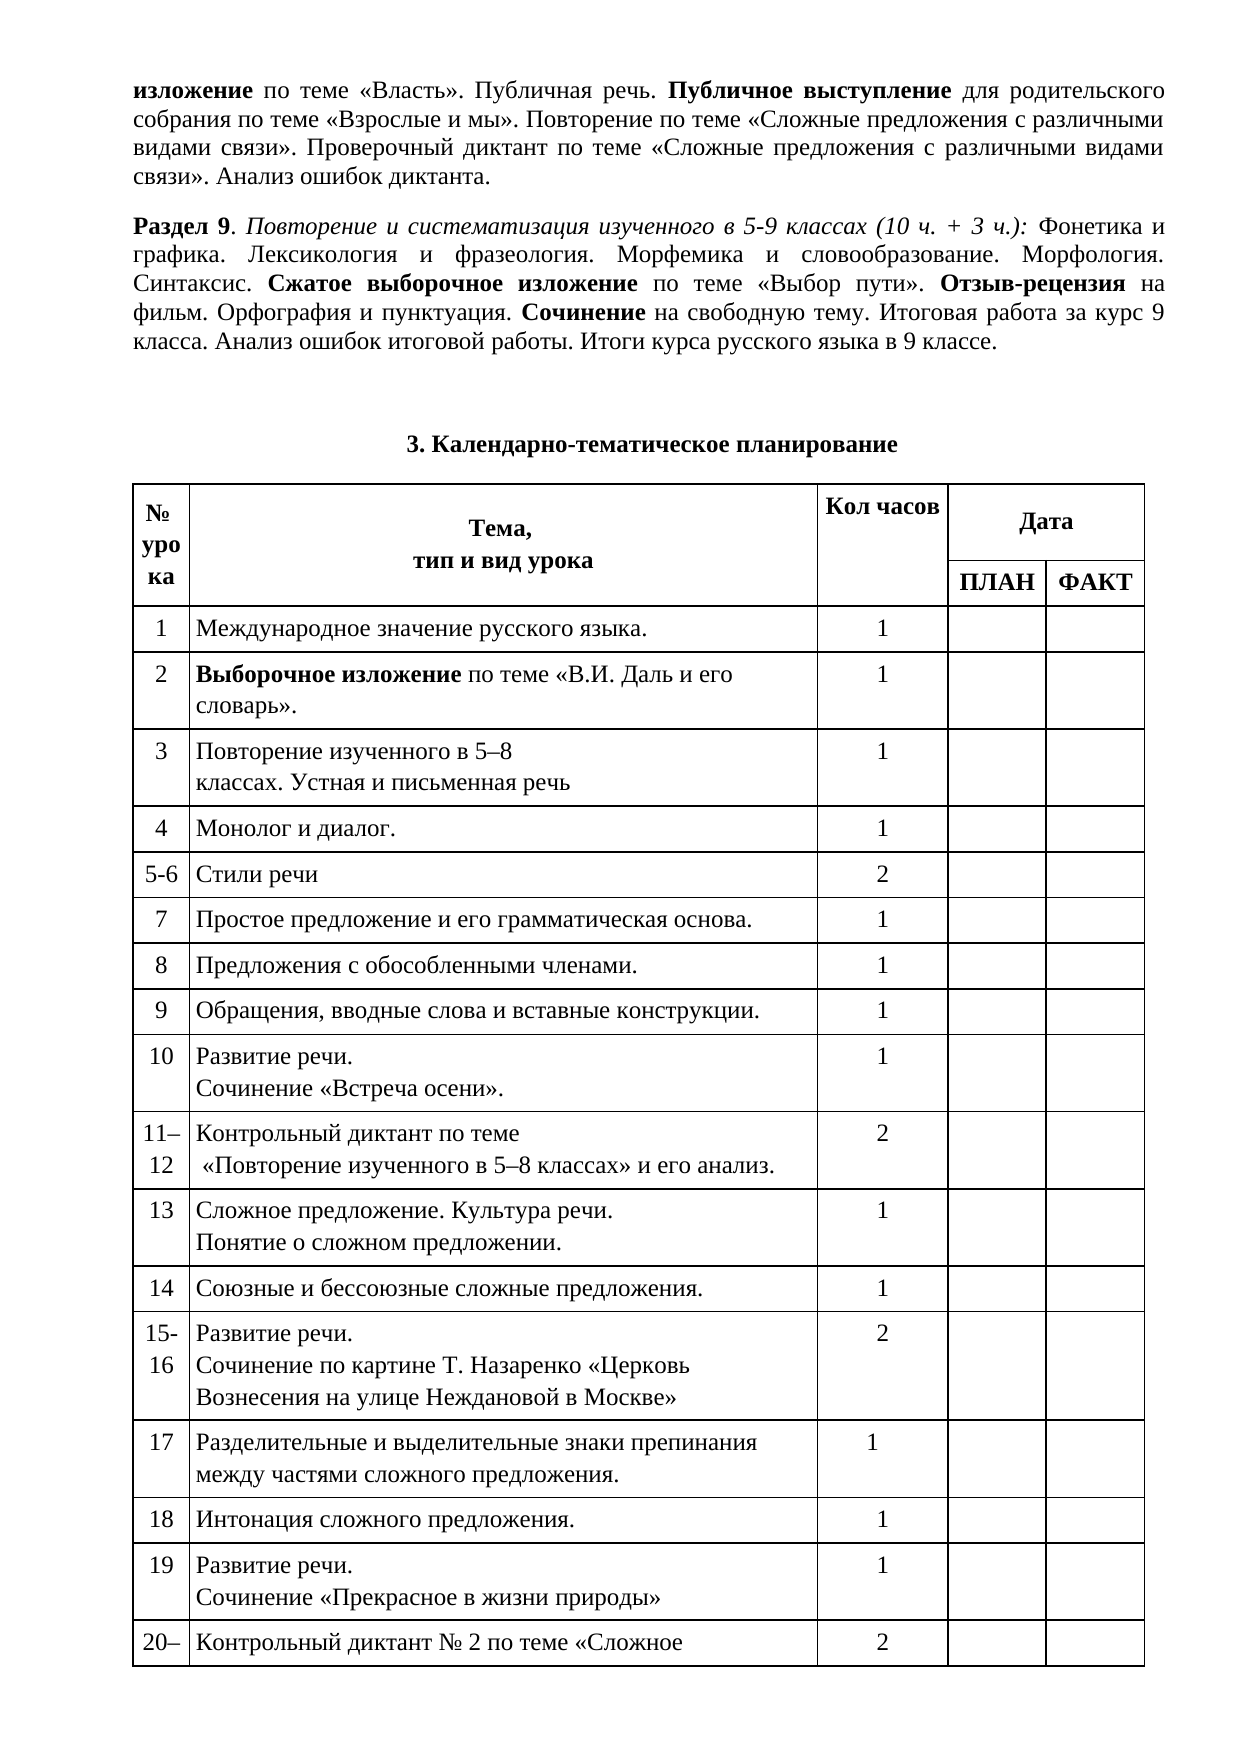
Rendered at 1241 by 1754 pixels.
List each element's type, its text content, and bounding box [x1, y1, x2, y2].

table_cell [1047, 1312, 1144, 1419]
table_cell 1 [818, 1421, 947, 1497]
table_cell 8 [134, 944, 189, 988]
table_cell факт [1047, 561, 1144, 605]
table_cell 1 [818, 1498, 947, 1542]
table_header Кол часов [818, 485, 947, 560]
table_cell 1 [818, 944, 947, 988]
table_cell Монолог и диалог. [190, 807, 817, 851]
table_cell 5-6 [134, 853, 189, 897]
table_cell 1 [818, 730, 947, 805]
table_cell 13 [134, 1190, 189, 1265]
table_cell Предложения с обособленными членами. [190, 944, 817, 988]
table_cell 10 [134, 1035, 189, 1111]
table_cell 19 [134, 1544, 189, 1619]
table_cell [1047, 990, 1144, 1033]
table_cell 2 [818, 1312, 947, 1419]
table_cell [1047, 898, 1144, 942]
table_cell [949, 807, 1045, 851]
table_header Тема, тип и вид урока [190, 485, 817, 605]
text 3. Календарно-тематическое планирование [133, 429, 1165, 458]
table_cell [1047, 1498, 1144, 1542]
table_cell Интонация сложного предложения. [190, 1498, 817, 1542]
table_cell [1047, 607, 1144, 651]
table_cell 2 [818, 1621, 947, 1665]
text Раздел 9. Повторение и систематизация изученного в 5-9 классах (10 ч. + 3 ч.): Фонетика и графика. Лексикология и фразеология. Морфемика и словообразование. Морфология. Синтаксис. Сжатое выборочное изложение по теме «Выбор пути». Отзыв-рецензия на фильм. Орфография и пунктуация. Сочинение на свободную тему. Итоговая работа за курс 9 класса. Анализ ошибок итоговой работы. Итоги курса русского языка в 9 классе. [133, 211, 1165, 354]
table_cell Контрольный диктант по теме «Повторение изученного в 5–8 классах» и его анализ. [190, 1112, 817, 1188]
table_cell Союзные и бессоюзные сложные предложения. [190, 1267, 817, 1311]
table_cell 1 [818, 1267, 947, 1311]
table_cell [1047, 807, 1144, 851]
table_cell [949, 1267, 1045, 1311]
table_cell 1 [818, 1544, 947, 1619]
table_cell 2 [134, 653, 189, 728]
table_cell [949, 1112, 1045, 1188]
table_cell [1047, 1421, 1144, 1497]
table_cell Обращения, вводные слова и вставные конструкции. [190, 990, 817, 1033]
table_cell [1047, 944, 1144, 988]
table_cell [949, 1544, 1045, 1619]
table_cell 1 [818, 990, 947, 1033]
table_cell [1047, 1544, 1144, 1619]
table_cell 18 [134, 1498, 189, 1542]
table_cell [949, 990, 1045, 1033]
table_cell [949, 1421, 1045, 1497]
table_cell Выборочное изложение по теме «В.И. Даль и его словарь». [190, 653, 817, 728]
table_cell [949, 653, 1045, 728]
table_cell [949, 853, 1045, 897]
table_cell [949, 1035, 1045, 1111]
table_cell Повторение изученного в 5–8 классах. Устная и письменная речь [190, 730, 817, 805]
table_cell [818, 560, 947, 605]
table_cell [949, 1190, 1045, 1265]
table_cell [949, 730, 1045, 805]
table_header № урока [134, 485, 189, 605]
table_cell 3 [134, 730, 189, 805]
table_cell Развитие речи. Сочинение по картине Т. Назаренко «Церковь Вознесения на улице Неждановой в Москве» [190, 1312, 817, 1419]
table_cell Простое предложение и его грамматическая основа. [190, 898, 817, 942]
table_cell 1 [134, 607, 189, 651]
table_cell 17 [134, 1421, 189, 1497]
table_cell [949, 1498, 1045, 1542]
table_cell Международное значение русского языка. [190, 607, 817, 651]
table_cell [1047, 1035, 1144, 1111]
table_cell [1047, 730, 1144, 805]
table_cell Развитие речи. Сочинение «Прекрасное в жизни природы» [190, 1544, 817, 1619]
table_cell [949, 1312, 1045, 1419]
table_cell 1 [818, 898, 947, 942]
table_cell 1 [818, 607, 947, 651]
table_cell Сложное предложение. Культура речи. Понятие о сложном предложении. [190, 1190, 817, 1265]
table_cell План [949, 561, 1045, 605]
table_cell Стили речи [190, 853, 817, 897]
table_cell [1047, 1621, 1144, 1665]
table_cell [1047, 853, 1144, 897]
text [133, 75, 1165, 190]
table_cell 1 [818, 653, 947, 728]
table_cell [1047, 1267, 1144, 1311]
table_cell 1 [818, 1190, 947, 1265]
table_cell 1 [818, 1035, 947, 1111]
table_cell [949, 898, 1045, 942]
table_cell 2 [818, 853, 947, 897]
table_cell 2 [818, 1112, 947, 1188]
table_cell [1047, 653, 1144, 728]
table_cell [190, 1621, 817, 1665]
table_cell 14 [134, 1267, 189, 1311]
table_cell 15-16 [134, 1312, 189, 1419]
table_cell 20– 21 [134, 1621, 189, 1665]
table_cell [949, 944, 1045, 988]
table_cell 7 [134, 898, 189, 942]
table_cell 1 [818, 807, 947, 851]
table_cell [1047, 1190, 1144, 1265]
table_cell 9 [134, 990, 189, 1033]
table_cell [1047, 1112, 1144, 1188]
table_cell [949, 607, 1045, 651]
table_header Дата [949, 485, 1144, 560]
table_cell Разделительные и выделительные знаки препинания между частями сложного предложения. [190, 1421, 817, 1497]
table_cell 11– 12 [134, 1112, 189, 1188]
table_cell 4 [134, 807, 189, 851]
table_cell [949, 1621, 1045, 1665]
table_cell Развитие речи. Сочинение «Встреча осени». [190, 1035, 817, 1111]
